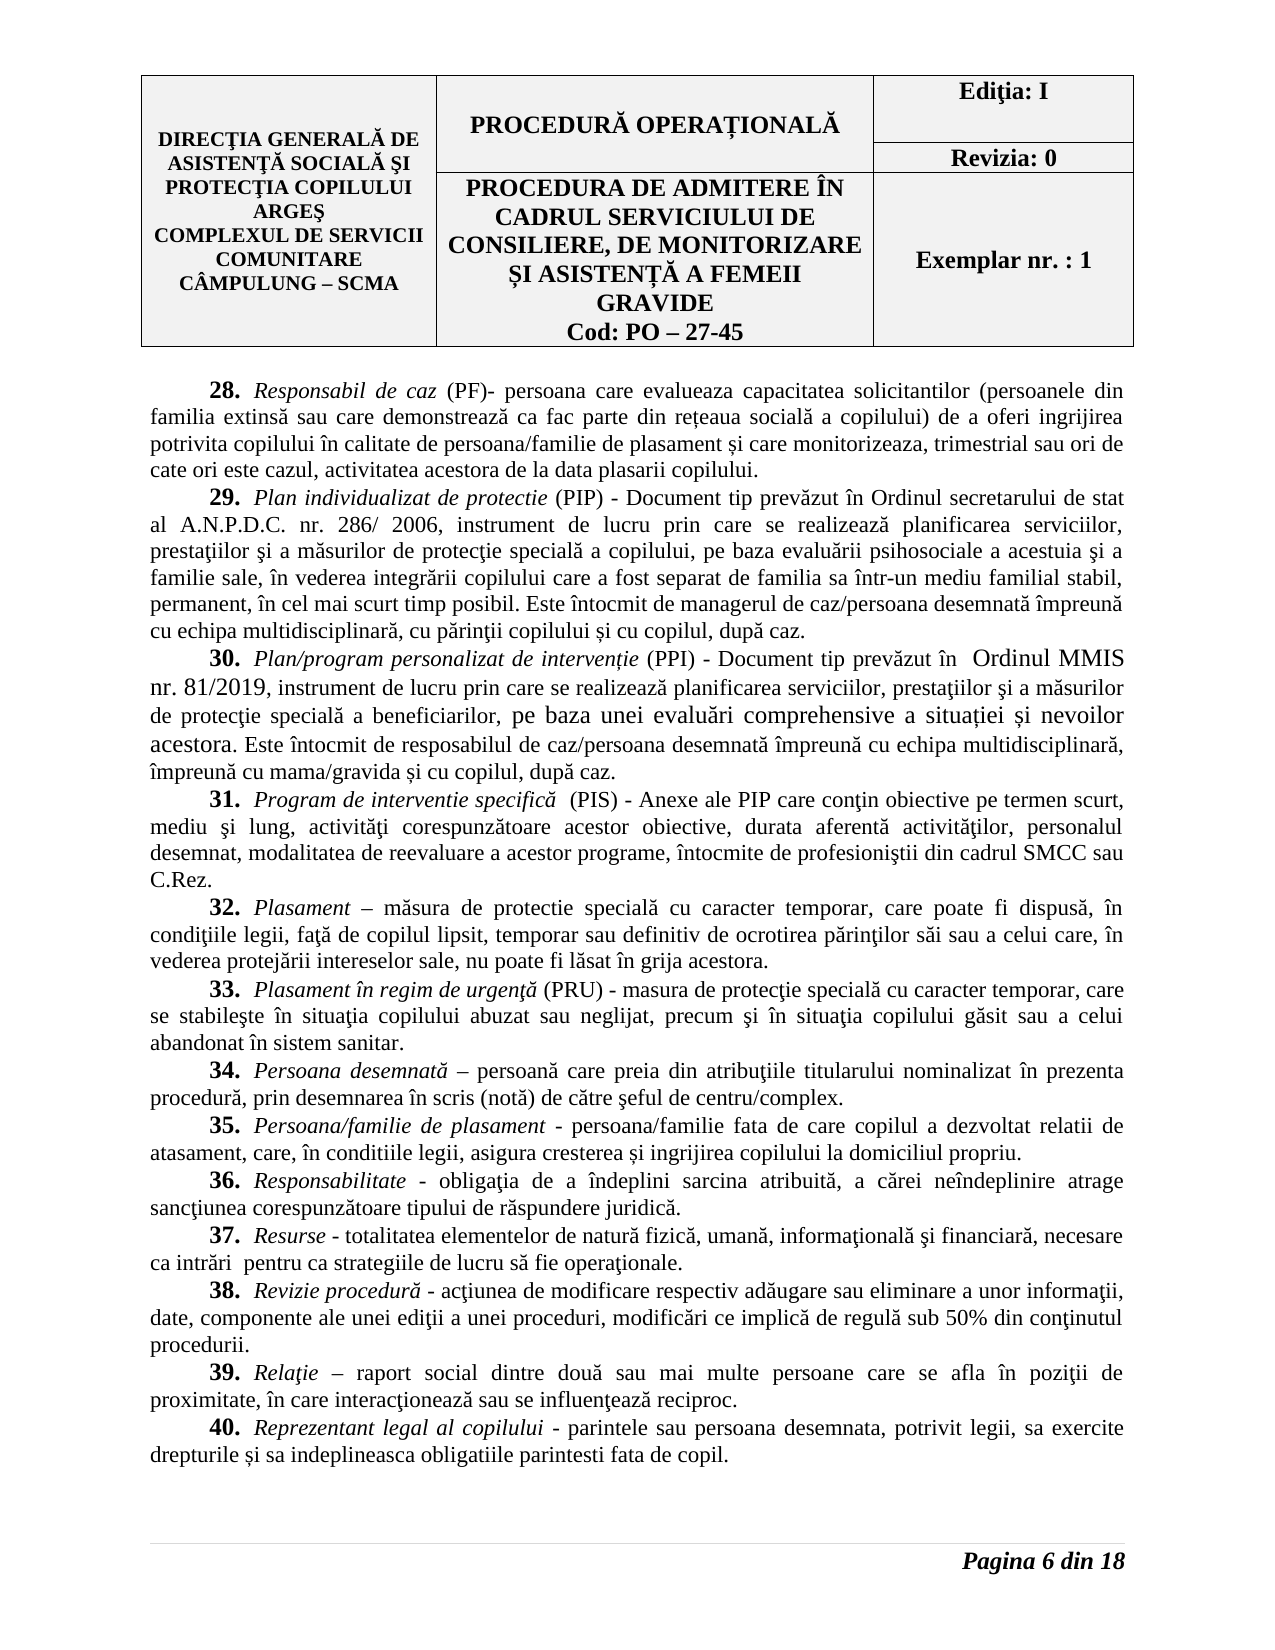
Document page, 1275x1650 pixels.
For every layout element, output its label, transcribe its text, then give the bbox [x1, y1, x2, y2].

list Plan individualizat de protectie (PIP) - Document tip prevăzut în Ordinul secretarului de stat al A.N.P.D.C. nr. 286/ 2006, instrument de lucru prin care se realizează planificarea serviciilor, prestaţiilor şi a măsurilor de protecţie specială a copilului, pe baza evaluării psihosociale a acestuia şi a familie sale, în vederea integrării copilului care a fost separat de familia sa într-un mediu familial stabil, permanent, în cel mai scurt timp posibil. Este întocmit de managerul de caz/persoana desemnată împreună cu echipa multidisciplinară, cu părinţii copilului și cu copilul, după caz. [150, 482, 1125, 643]
list Resurse - totalitatea elementelor de natură fizică, umană, informaţională şi financiară, necesare ca intrări pentru ca strategiile de lucru să fie operaţionale. [150, 1220, 1125, 1276]
list Plasament în regim de urgenţă (PRU) - masura de protecţie specială cu caracter temporar, care se stabileşte în situaţia copilului abuzat sau neglijat, precum şi în situaţia copilului găsit sau a celui abandonat în sistem sanitar. [150, 974, 1125, 1055]
list Reprezentant legal al copilului - parintele sau persoana desemnata, potrivit legii, sa exercite drepturile și sa indeplineasca obligatiile parintesti fata de copil. [150, 1412, 1125, 1467]
list Revizie procedură - acţiunea de modificare respectiv adăugare sau eliminare a unor informaţii, date, componente ale unei ediţii a unei proceduri, modificări ce implică de regulă sub 50% din conţinutul procedurii. [150, 1276, 1125, 1357]
list Persoana desemnată – persoană care preia din atribuţiile titularului nominalizat în prezenta procedură, prin desemnarea în scris (notă) de către şeful de centru/complex. [150, 1055, 1125, 1110]
list Plan/program personalizat de intervenție (PPI) - Document tip prevăzut în Ordinul MMIS nr. 81/2019, instrument de lucru prin care se realizează planificarea serviciilor, prestaţiilor şi a măsurilor de protecţie specială a beneficiarilor, pe baza unei evaluări comprehensive a situației și nevoilor acestora. Este întocmit de resposabilul de caz/persoana desemnată împreună cu echipa multidisciplinară, împreună cu mama/gravida și cu copilul, după caz. [150, 643, 1125, 784]
list Persoana/familie de plasament - persoana/familie fata de care copilul a dezvoltat relatii de atasament, care, în conditiile legii, asigura cresterea și ingrijirea copilului la domiciliul propriu. [150, 1110, 1125, 1165]
list Plasament – măsura de protectie specială cu caracter temporar, care poate fi dispusă, în condiţiile legii, faţă de copilul lipsit, temporar sau definitiv de ocrotirea părinţilor săi sau a celui care, în vederea protejării intereselor sale, nu poate fi lăsat în grija acestora. [150, 892, 1125, 974]
list Responsabil de caz (PF)- persoana care evalueaza capacitatea solicitantilor (persoanele din familia extinsă sau care demonstrează ca fac parte din rețeaua socială a copilului) de a oferi ingrijirea potrivita copilului în calitate de persoana/familie de plasament și care monitorizeaza, trimestrial sau ori de cate ori este cazul, activitatea acestora de la data plasarii copilului. [150, 375, 1125, 482]
list Responsabilitate - obligaţia de a îndeplini sarcina atribuită, a cărei neîndeplinire atrage sancţiunea corespunzătoare tipului de răspundere juridică. [150, 1165, 1125, 1220]
list Relaţie – raport social dintre două sau mai multe persoane care se afla în poziţii de proximitate, în care interacţionează sau se influenţează reciproc. [150, 1357, 1125, 1412]
list Program de interventie specifică (PIS) - Anexe ale PIP care conţin obiective pe termen scurt, mediu şi lung, activităţi corespunzătoare acestor obiective, durata aferentă activităţilor, personalul desemnat, modalitatea de reevaluare a acestor programe, întocmite de profesioniştii din cadrul SMCC sau C.Rez. [150, 784, 1125, 892]
